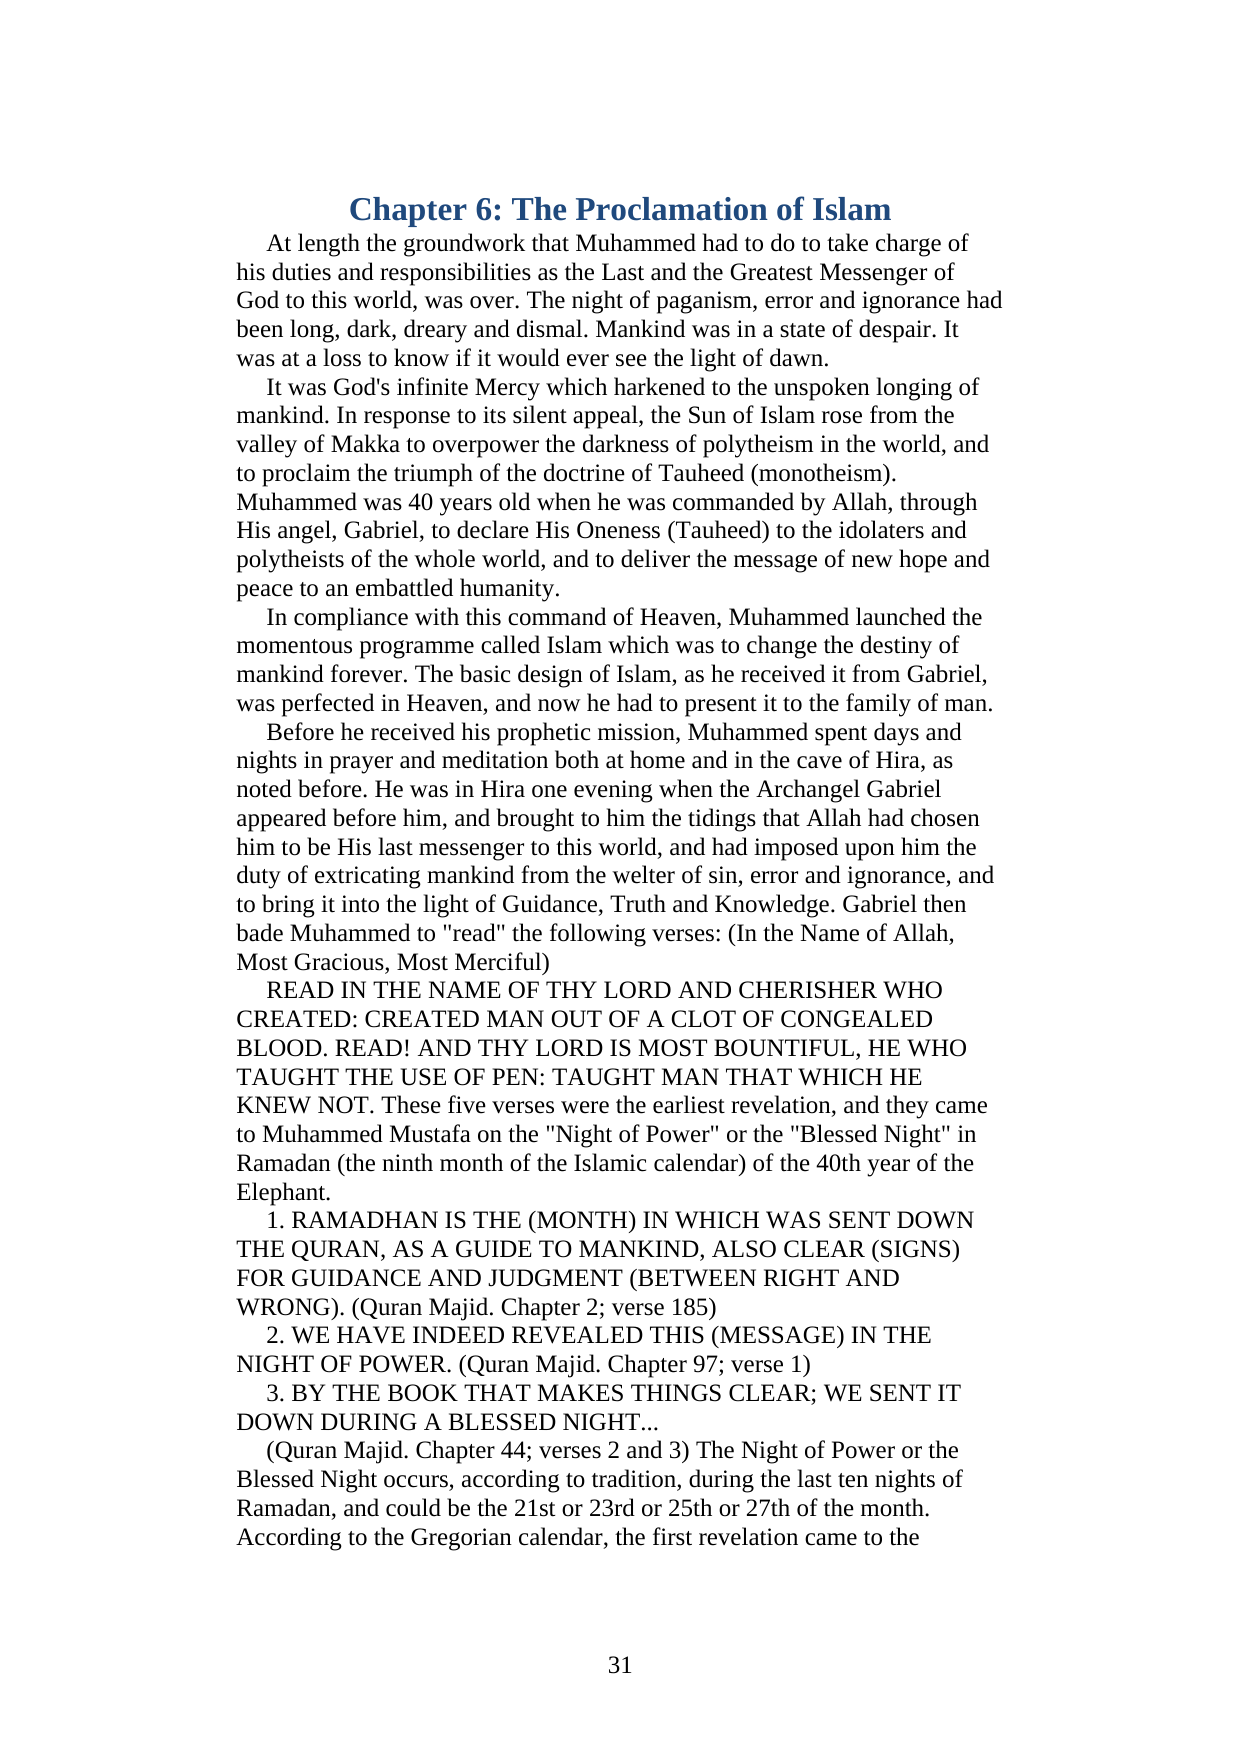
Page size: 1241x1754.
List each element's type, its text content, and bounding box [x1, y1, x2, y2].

text Before he received his prophetic mission, Muhammed spent days and nights in prayer and meditation both at home and in the cave of Hira, as noted before. He was in Hira one evening when the Archangel Gabriel appeared before him, and brought to him the tidings that Allah had chosen him to be His last messenger to this world, and had imposed upon him the duty of extricating mankind from the welter of sin, error and ignorance, and to bring it into the light of Guidance, Truth and Knowledge. Gabriel then bade Muhammed to "read" the following verses: (In the Name of Allah, Most Gracious, Most Merciful) [236, 717, 1004, 976]
text It was God's infinite Mercy which harkened to the unspoken longing of mankind. In response to its silent appeal, the Sun of Islam rose from the valley of Makka to overpower the darkness of polytheism in the world, and to proclaim the triumph of the doctrine of Tauheed (monotheism). Muhammed was 40 years old when he was commanded by Allah, through His angel, Gabriel, to declare His Oneness (Tauheed) to the idolaters and polytheists of the whole world, and to deliver the message of new hope and peace to an embattled humanity. [236, 372, 1004, 602]
subtitle Chapter 6: The Proclamation of Islam [236, 190, 1004, 228]
text READ IN THE NAME OF THY LORD AND CHERISHER WHO CREATED: CREATED MAN OUT OF A CLOT OF CONGEALED BLOOD. READ! AND THY LORD IS MOST BOUNTIFUL, HE WHO TAUGHT THE USE OF PEN: TAUGHT MAN THAT WHICH HE KNEW NOT. These five verses were the earliest revelation, and they came to Muhammed Mustafa on the "Night of Power" or the "Blessed Night" in Ramadan (the ninth month of the Islamic calendar) of the 40th year of the Elephant. [236, 976, 1004, 1206]
text 2. WE HAVE INDEED REVEALED THIS (MESSAGE) IN THE NIGHT OF POWER. (Quran Majid. Chapter 97; verse 1) [236, 1321, 1004, 1378]
text In compliance with this command of Heaven, Muhammed launched the momentous programme called Islam which was to change the destiny of mankind forever. The basic design of Islam, as he received it from Gabriel, was perfected in Heaven, and now he had to present it to the family of man. [236, 602, 1004, 717]
text At length the groundwork that Muhammed had to do to take charge of his duties and responsibilities as the Last and the Greatest Messenger of God to this world, was over. The night of paganism, error and ignorance had been long, dark, dreary and dismal. Mankind was in a state of despair. It was at a loss to know if it would ever see the light of dawn. [236, 228, 1004, 372]
text 3. BY THE BOOK THAT MAKES THINGS CLEAR; WE SENT IT DOWN DURING A BLESSED NIGHT... [236, 1378, 1004, 1436]
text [236, 1436, 1004, 1551]
text 1. RAMADHAN IS THE (MONTH) IN WHICH WAS SENT DOWN THE QURAN, AS A GUIDE TO MANKIND, ALSO CLEAR (SIGNS) FOR GUIDANCE AND JUDGMENT (BETWEEN RIGHT AND WRONG). (Quran Majid. Chapter 2; verse 185) [236, 1206, 1004, 1321]
